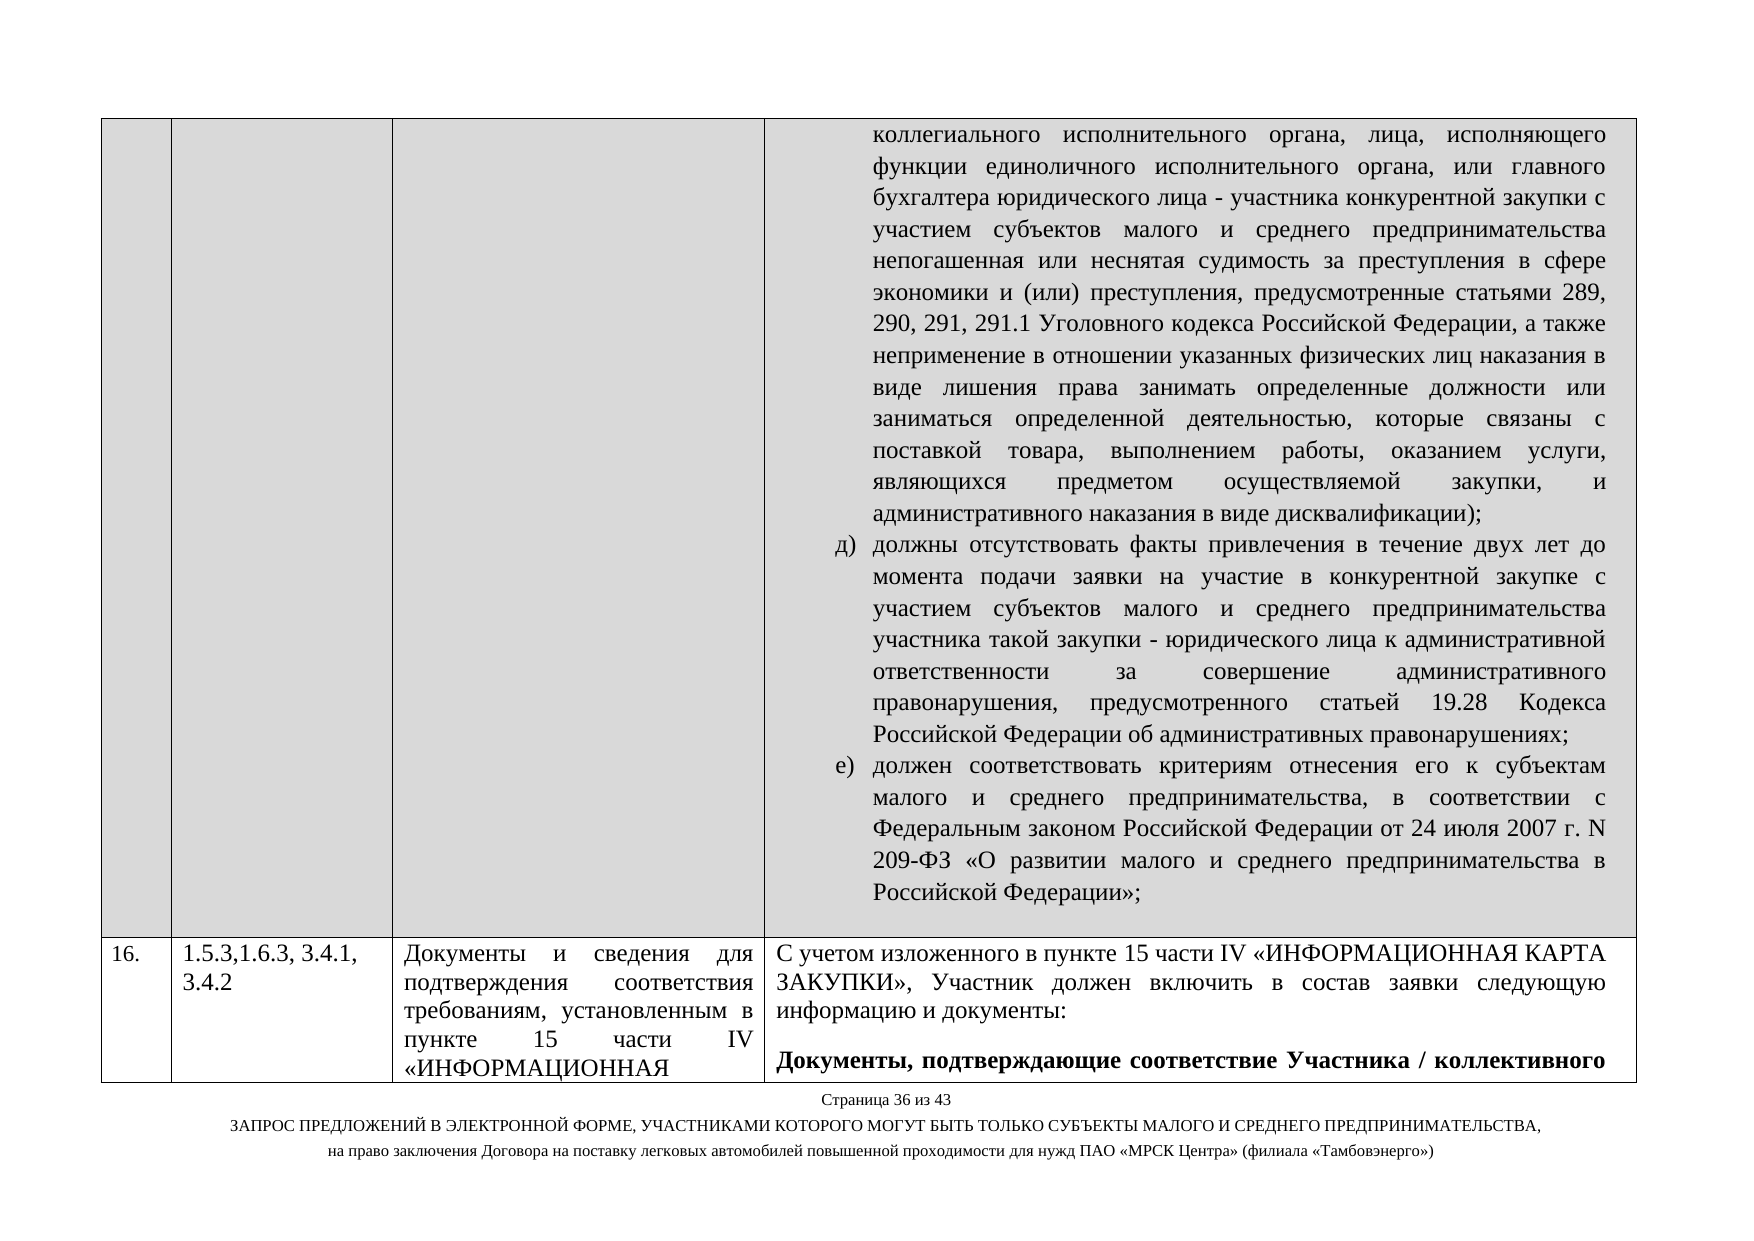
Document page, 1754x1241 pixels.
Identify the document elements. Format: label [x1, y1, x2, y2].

table_cell [765, 938, 1636, 1082]
table_cell [393, 119, 764, 937]
table_cell [102, 119, 171, 937]
table_cell [102, 938, 171, 1082]
table_cell [765, 119, 1636, 937]
table_cell [172, 119, 392, 937]
table_cell [393, 938, 764, 1082]
table_cell [172, 938, 392, 1082]
